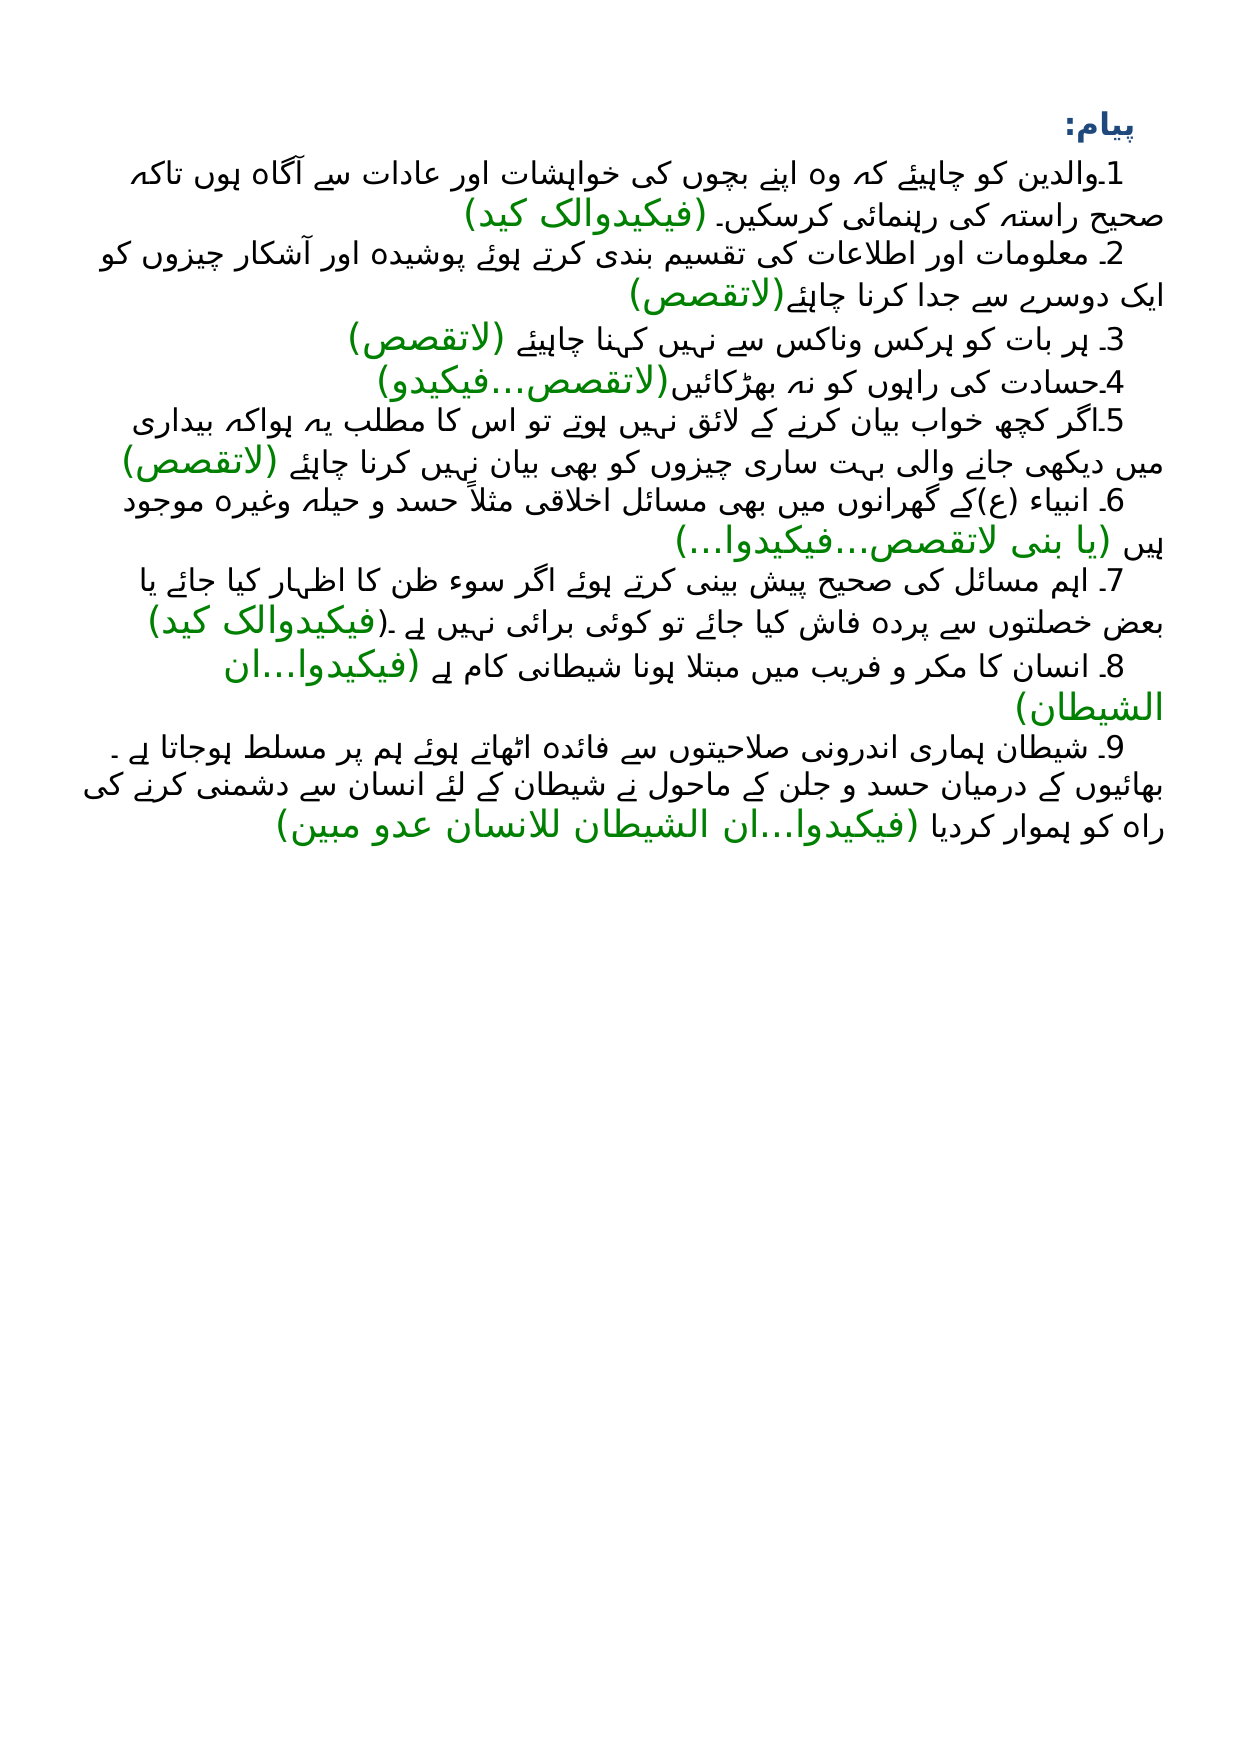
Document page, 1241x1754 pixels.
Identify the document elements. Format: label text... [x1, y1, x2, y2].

text 9۔ شیطان ہماری اندرونی صلاحیتوں سے فائدہ اٹھاتے ہوئے ہم پر مسلط ہوجاتا ہے ۔ بھائیوں کے درمیان حسد و جلن کے ماحول نے شیطان کے لئے انسان سے دشمنی کرنے کی راہ کو ہموار کردیا (فیکیدوا...ان الشیطان للانسان عدو مبین) [75, 730, 1165, 846]
text 3۔ ہر بات کو ہرکس وناکس سے نہیں کہنا چاہیئے (لاتقصص) [75, 315, 1165, 359]
text 2۔ معلومات اور اطلاعات کی تقسیم بندی کرتے ہوئے پوشیدہ اور آشکار چیزوں کو ایک دوسرے سے جدا کرنا چاہئے(لاتقصص) [75, 235, 1165, 315]
subtitle پیام: [75, 106, 1165, 143]
text 8۔ انسان کا مکر و فریب میں مبتلا ہونا شیطانی کام ہے (فیکیدوا...ان الشیطان) [75, 642, 1165, 730]
text 1۔والدین کو چاہیئے کہ وہ اپنے بچوں کی خواہشات اور عادات سے آگاہ ہوں تاکہ صحیح راستہ کی رہنمائی کرسکیں۔ (فیکیدوالک کید) [75, 155, 1165, 235]
text 7۔ اہم مسائل کی صحیح پیش بینی کرتے ہوئے اگر سوء ظن کا اظہار کیا جائے یا بعض خصلتوں سے پردہ فاش کیا جائے تو کوئی برائی نہیں ہے ۔(فیکیدوالک کید) [75, 562, 1165, 642]
text 6۔ انبیاء (ع)کے گھرانوں میں بھی مسائل اخلاقی مثلاً حسد و حیلہ وغیرہ موجود ہیں (یا بنی لاتقصص...فیکیدوا...) [75, 482, 1165, 562]
text 5۔اگر کچھ خواب بیان کرنے کے لائق نہیں ہوتے تو اس کا مطلب یہ ہواکہ بیداری میں دیکھی جانے والی بہت ساری چیزوں کو بھی بیان نہیں کرنا چاہئے (لاتقصص) [75, 402, 1165, 482]
text 4۔حسادت کی راہوں کو نہ بھڑکائیں(لاتقصص...فیکیدو) [75, 359, 1165, 402]
